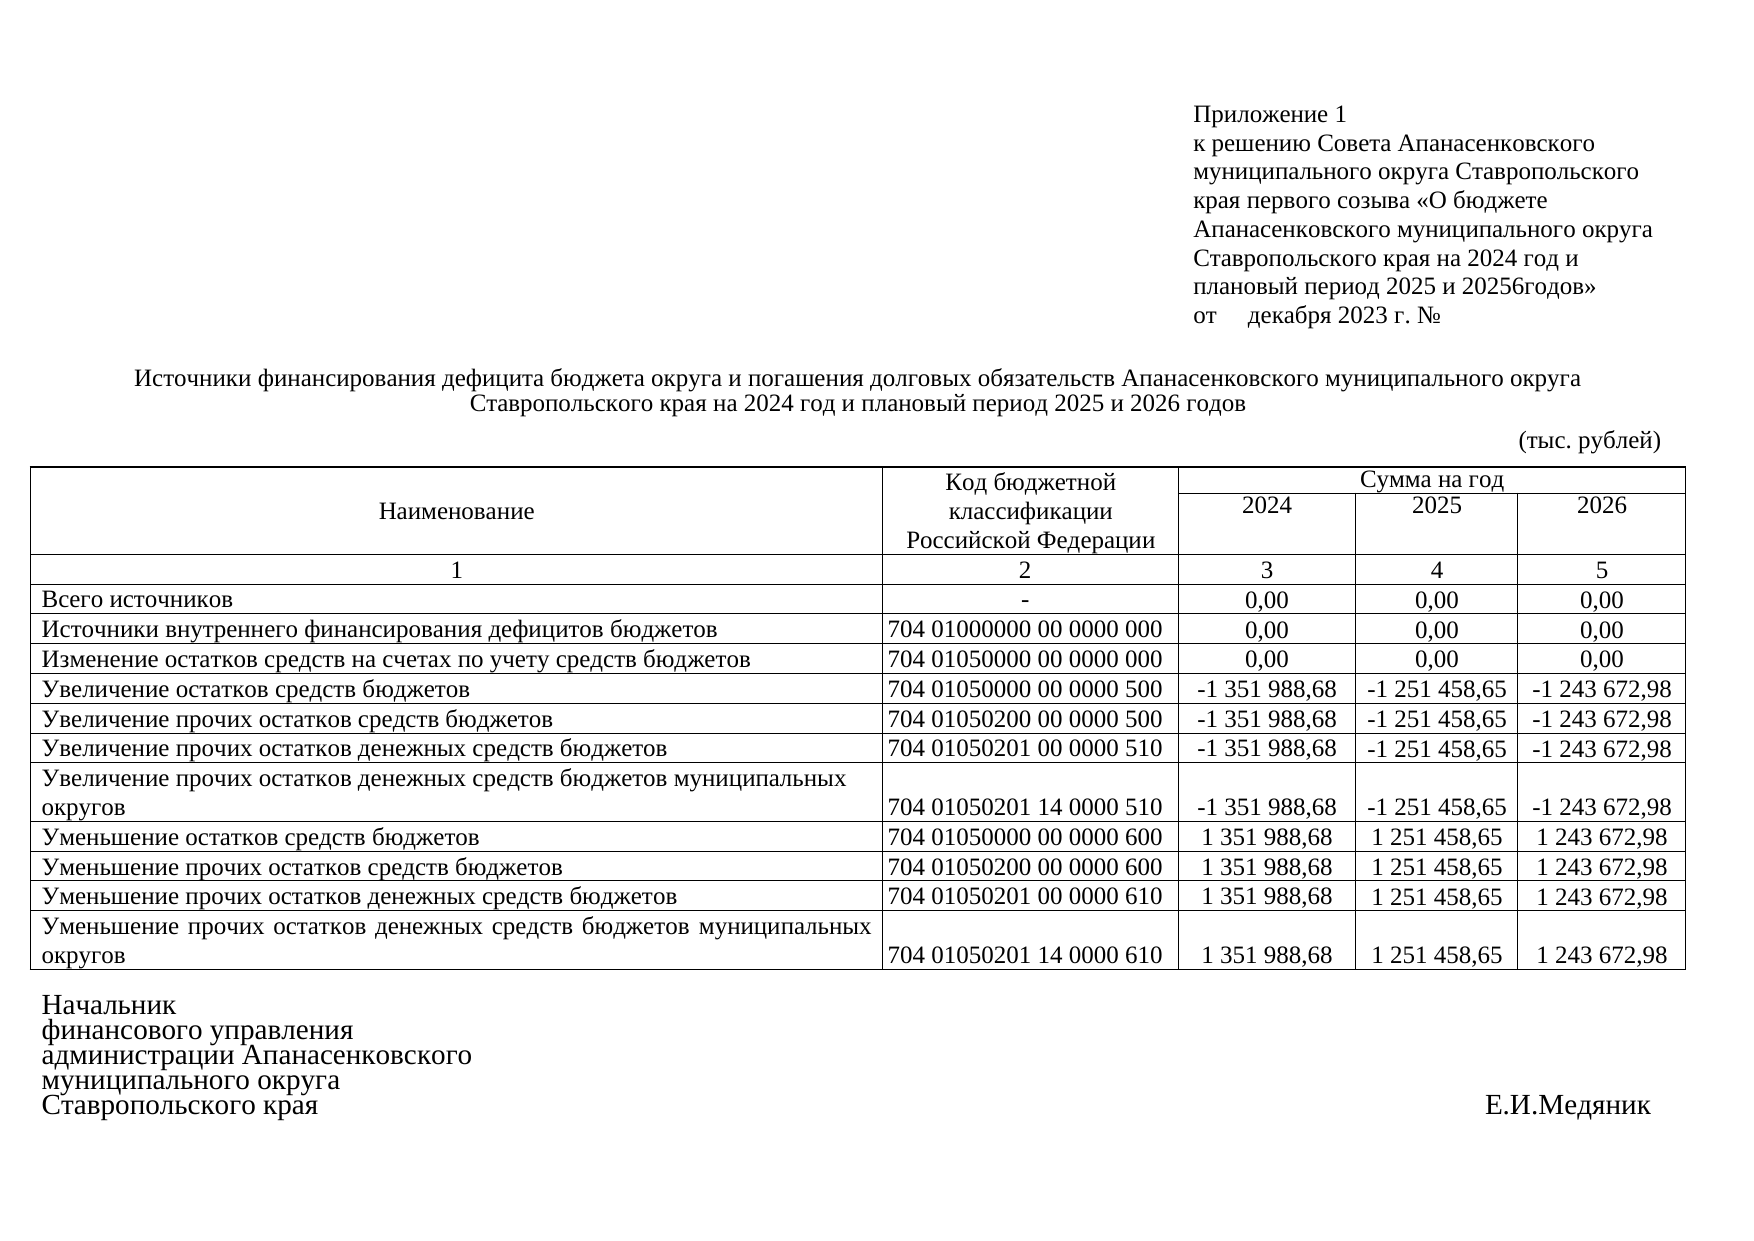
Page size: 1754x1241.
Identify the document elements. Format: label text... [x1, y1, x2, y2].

table_cell -1 251 458,65 [1356, 674, 1517, 703]
table_cell 1 251 458,65 [1356, 852, 1517, 880]
table_cell 0,00 [1356, 585, 1517, 613]
text к решению Совета Апанасенковского [1193, 128, 1674, 156]
table_cell -1 351 988,68 [1179, 763, 1355, 821]
table_cell 1 251 458,65 [1356, 881, 1517, 910]
table_cell -1 251 458,65 [1356, 734, 1517, 762]
table_cell Уменьшение прочих остатков средств бюджетов [31, 852, 882, 880]
table_cell 1 351 988,68 [1179, 852, 1355, 880]
table_cell -1 251 458,65 [1356, 704, 1517, 732]
table_cell 1 [31, 555, 882, 583]
table_cell -1 243 672,98 [1518, 674, 1685, 703]
table_cell 704 01050200 00 0000 500 [883, 704, 1178, 732]
text муниципального округа Ставропольского края первого созыва «О бюджете Апанасенковского муниципального округа Ставропольского края на 2024 год и плановый период 2025 и 20256годов» [1193, 156, 1674, 300]
table_cell Изменение остатков средств на счетах по учету средств бюджетов [31, 644, 882, 673]
table_cell 0,00 [1356, 644, 1517, 673]
table_cell -1 243 672,98 [1518, 734, 1685, 762]
table_cell -1 351 988,68 [1179, 674, 1355, 703]
text муниципального округа [41, 1070, 1674, 1095]
text Приложение 1 [1193, 103, 1674, 128]
text Источники финансирования дефицита бюджета округа и погашения долговых обязательств Апанасенковского муниципального округа Ставропольского края на 2024 год и плановый период 2025 и 2026 годов [41, 366, 1674, 416]
table_cell -1 243 672,98 [1518, 763, 1685, 821]
table_cell 2 [883, 555, 1178, 583]
table_cell Всего источников [31, 585, 882, 613]
table_cell Увеличение прочих остатков денежных средств бюджетов муниципальных округов [31, 763, 882, 821]
table_cell 1 243 672,98 [1518, 911, 1685, 969]
table_cell 0,00 [1518, 644, 1685, 673]
table_cell 1 251 458,65 [1356, 822, 1517, 851]
table_cell 704 01050000 00 0000 000 [883, 644, 1178, 673]
table_cell - [883, 585, 1178, 613]
table_cell -1 243 672,98 [1518, 704, 1685, 732]
table_cell Уменьшение прочих остатков денежных средств бюджетов [31, 881, 882, 910]
table_cell 5 [1518, 555, 1685, 583]
table_cell 0,00 [1179, 585, 1355, 613]
table_cell 1 243 672,98 [1518, 822, 1685, 851]
table_cell 3 [1179, 555, 1355, 583]
text Ставропольского края Е.И.Медяник [41, 1095, 1674, 1120]
table_cell 1 351 988,68 [1179, 822, 1355, 851]
table_header Наименование [31, 468, 882, 554]
table_cell 704 01050000 00 0000 500 [883, 674, 1178, 703]
table_cell 704 01050200 00 0000 600 [883, 852, 1178, 880]
table_cell 1 243 672,98 [1518, 852, 1685, 880]
table_cell -1 251 458,65 [1356, 763, 1517, 821]
table_cell 0,00 [1179, 644, 1355, 673]
table_cell 704 01050201 14 0000 510 [883, 763, 1178, 821]
table_cell 1 251 458,65 [1356, 911, 1517, 969]
table_cell 704 01050000 00 0000 600 [883, 822, 1178, 851]
table_header Сумма на год [1179, 468, 1685, 492]
table_header Код бюджетной классификации Российской Федерации [883, 468, 1178, 554]
table_cell 2024 [1179, 494, 1355, 554]
table_cell Уменьшение прочих остатков денежных средств бюджетов муниципальных округов [31, 911, 882, 969]
table_cell Увеличение прочих остатков денежных средств бюджетов [31, 734, 882, 762]
text Начальник [41, 995, 1674, 1020]
text (тыс. рублей) [41, 429, 1661, 454]
table_cell 1 243 672,98 [1518, 881, 1685, 910]
table_cell 704 01050201 00 0000 610 [883, 881, 1178, 910]
table_cell 0,00 [1518, 614, 1685, 643]
table_cell 2026 [1518, 494, 1685, 554]
table_cell 0,00 [1356, 614, 1517, 643]
table_cell 2025 [1356, 494, 1517, 554]
table_cell Источники внутреннего финансирования дефицитов бюджетов [31, 614, 882, 643]
table_cell 0,00 [1179, 614, 1355, 643]
table_cell 704 01050201 00 0000 510 [883, 734, 1178, 762]
table_cell Уменьшение остатков средств бюджетов [31, 822, 882, 851]
text администрации Апанасенковского [41, 1045, 1674, 1070]
table_cell 704 01000000 00 0000 000 [883, 614, 1178, 643]
table_cell 4 [1356, 555, 1517, 583]
table_cell 704 01050201 14 0000 610 [883, 911, 1178, 969]
text от декабря 2023 г. № [1193, 300, 1674, 329]
table_cell Увеличение прочих остатков средств бюджетов [31, 704, 882, 732]
table_cell 1 351 988,68 [1179, 881, 1355, 910]
table_cell -1 351 988,68 [1179, 704, 1355, 732]
table_cell 1 351 988,68 [1179, 911, 1355, 969]
table_cell Увеличение остатков средств бюджетов [31, 674, 882, 703]
text финансового управления [52, 1020, 1674, 1045]
table_cell -1 351 988,68 [1179, 734, 1355, 762]
table_cell 0,00 [1518, 585, 1685, 613]
